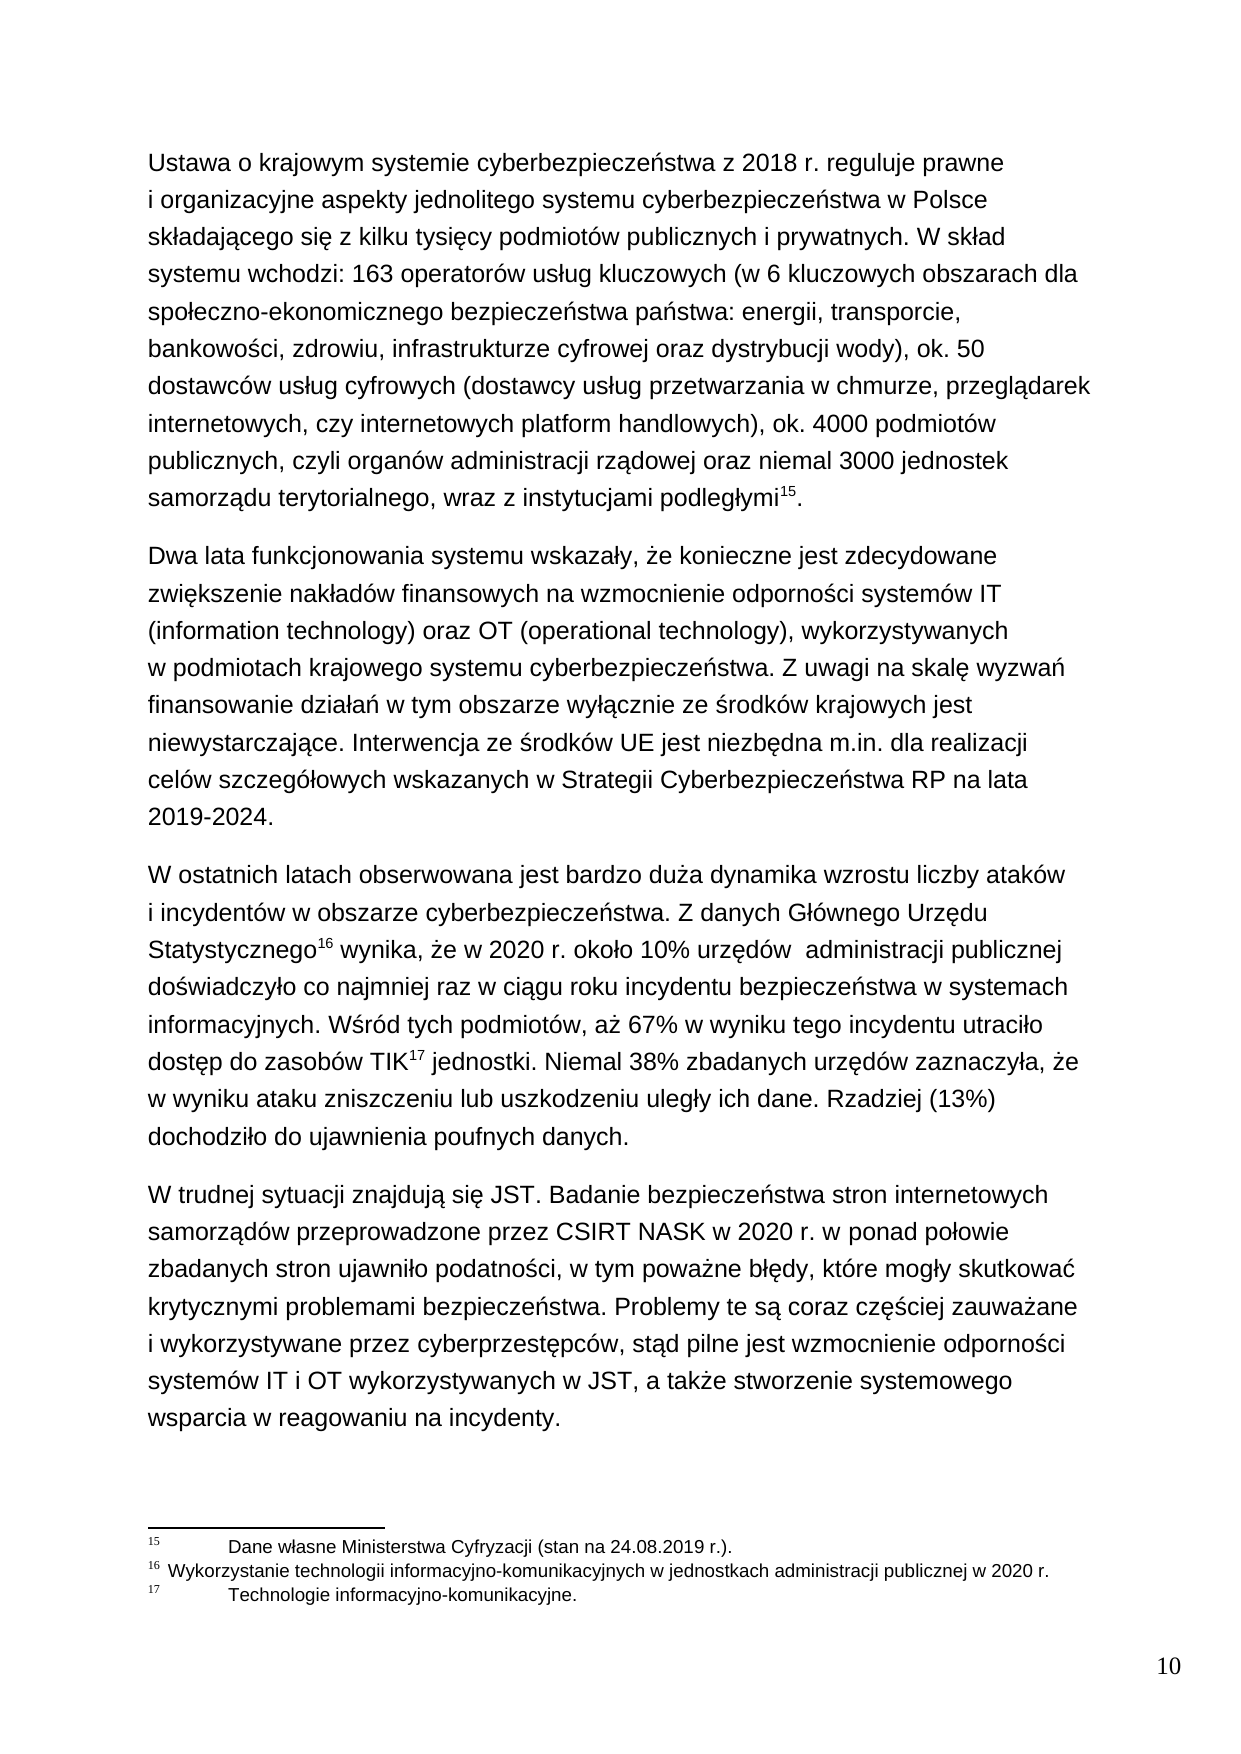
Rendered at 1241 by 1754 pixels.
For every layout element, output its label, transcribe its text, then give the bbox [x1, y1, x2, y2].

text Dwa lata funkcjonowania systemu wskazały, że konieczne jest zdecydowane zwiększenie nakładów finansowych na wzmocnienie odporności systemów IT (information technology) oraz OT (operational technology), wykorzystywanych w podmiotach krajowego systemu cyberbezpieczeństwa. Z uwagi na skalę wyzwań finansowanie działań w tym obszarze wyłącznie ze środków krajowych jest niewystarczające. Interwencja ze środków UE jest niezbędna m.in. dla realizacji celów szczegółowych wskazanych w Strategii Cyberbezpieczeństwa RP na lata 2019-2024. [148, 541, 1093, 831]
text W trudnej sytuacji znajdują się JST. Badanie bezpieczeństwa stron internetowych samorządów przeprowadzone przez CSIRT NASK w 2020 r. w ponad połowie zbadanych stron ujawniło podatności, w tym poważne błędy, które mogły skutkować krytycznymi problemami bezpieczeństwa. Problemy te są coraz częściej zauważane i wykorzystywane przez cyberprzestępców, stąd pilne jest wzmocnienie odporności systemów IT i OT wykorzystywanych w JST, a także stworzenie systemowego wsparcia w reagowaniu na incydenty. [148, 1180, 1093, 1432]
text W ostatnich latach obserwowana jest bardzo duża dynamika wzrostu liczby ataków i incydentów w obszarze cyberbezpieczeństwa. Z danych Głównego Urzędu Statystycznego wynika, że w 2020 r. około 10% urzędów administracji publicznej doświadczyło co najmniej raz w ciągu roku incydentu bezpieczeństwa w systemach informacyjnych. Wśród tych podmiotów, aż 67% w wyniku tego incydentu utraciło dostęp do zasobów TIK jednostki. Niemal 38% zbadanych urzędów zaznaczyła, że w wyniku ataku zniszczeniu lub uszkodzeniu uległy ich dane. Rzadziej (13%) dochodziło do ujawnienia poufnych danych. [148, 861, 1093, 1150]
text Ustawa o krajowym systemie cyberbezpieczeństwa z 2018 r. reguluje prawne i organizacyjne aspekty jednolitego systemu cyberbezpieczeństwa w Polsce składającego się z kilku tysięcy podmiotów publicznych i prywatnych. W skład systemu wchodzi: 163 operatorów usług kluczowych (w 6 kluczowych obszarach dla społeczno-ekonomicznego bezpieczeństwa państwa: energii, transporcie, bankowości, zdrowiu, infrastrukturze cyfrowej oraz dystrybucji wody), ok. 50 dostawców usług cyfrowych (dostawcy usług przetwarzania w chmurze, przeglądarek internetowych, czy internetowych platform handlowych), ok. 4000 podmiotów publicznych, czyli organów administracji rządowej oraz niemal 3000 jednostek samorządu terytorialnego, wraz z instytucjami podległymi. [148, 148, 1093, 512]
